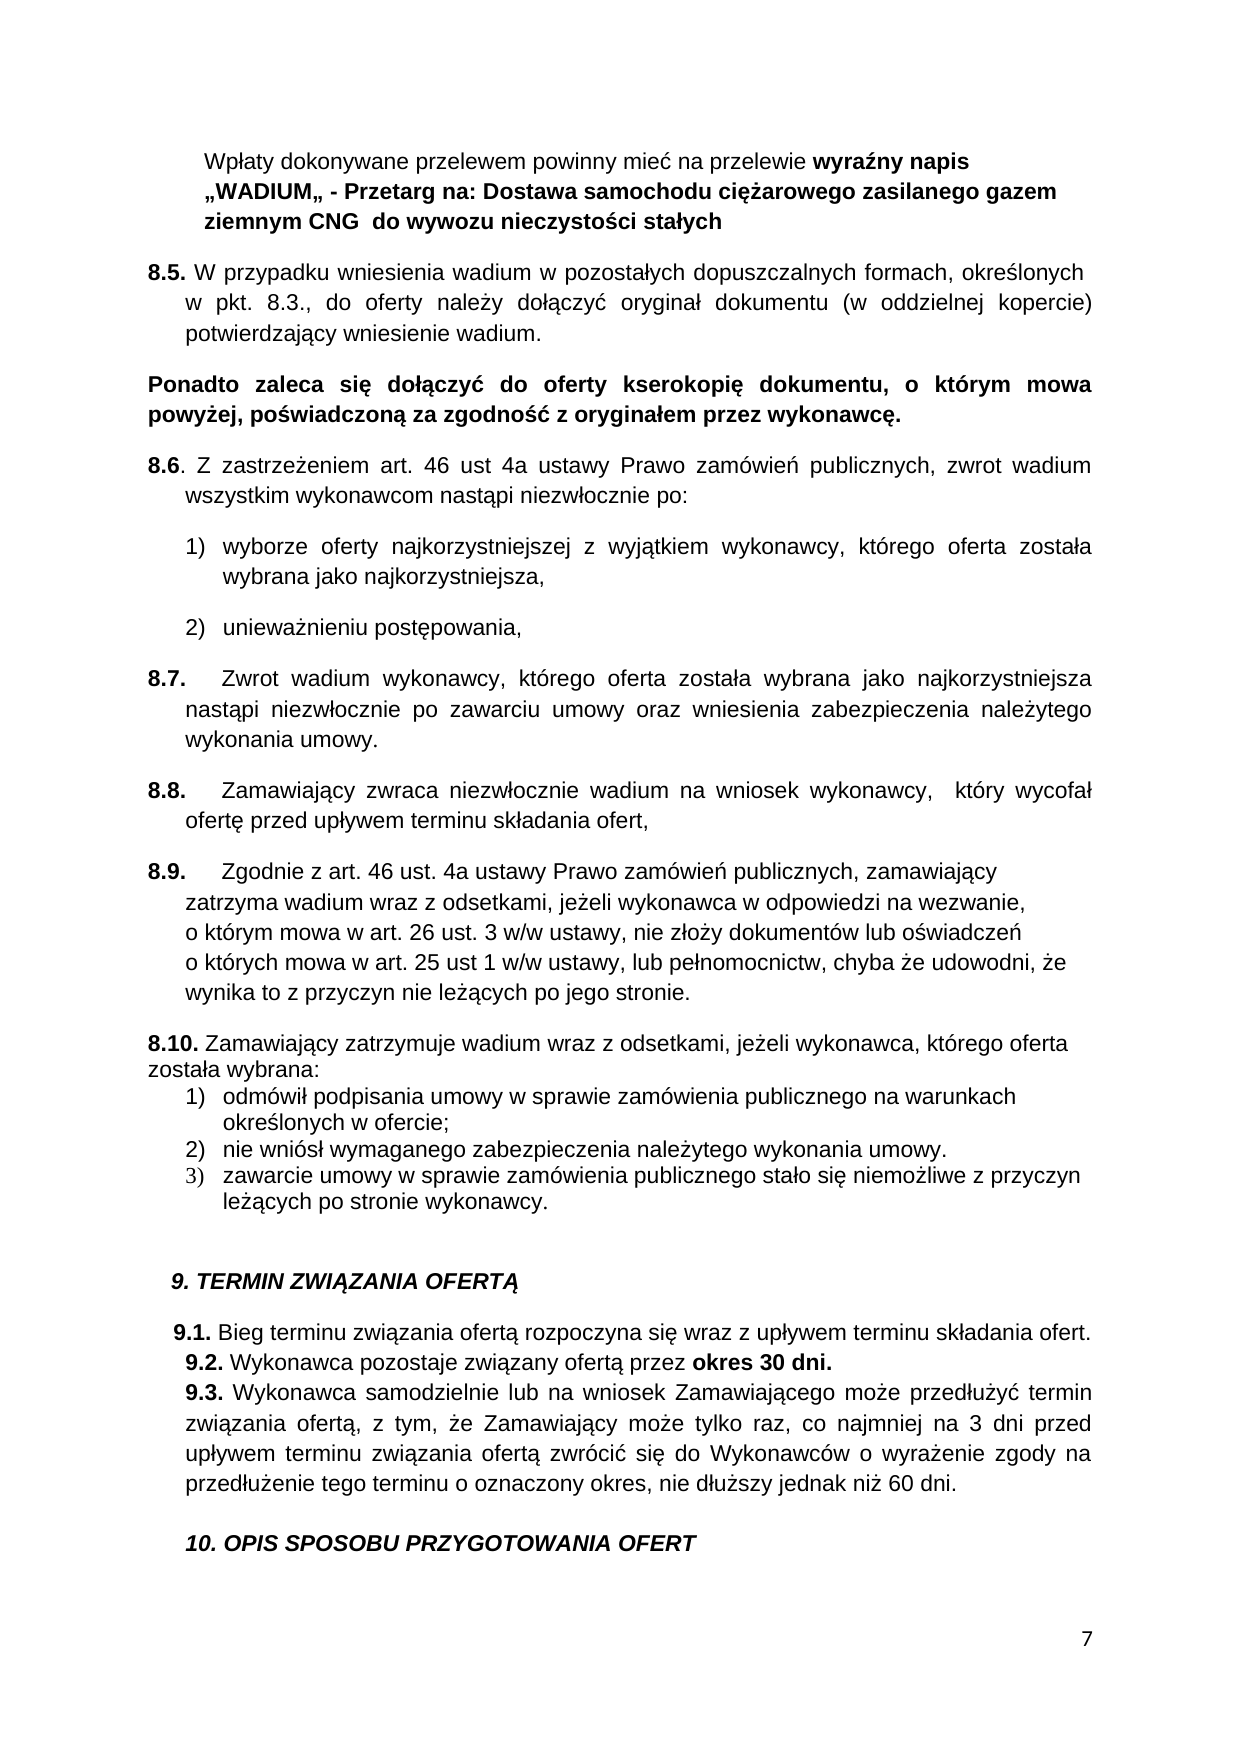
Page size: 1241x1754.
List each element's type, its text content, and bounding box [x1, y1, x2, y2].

text 8.9. Zgodnie z art. 46 ust. 4a ustawy Prawo zamówień publicznych, zamawiający zatrzyma wadium wraz z odsetkami, jeżeli wykonawca w odpowiedzi na wezwanie, o którym mowa w art. 26 ust. 3 w/w ustawy, nie złoży dokumentów lub oświadczeń o których mowa w art. 25 ust 1 w/w ustawy, lub pełnomocnictw, chyba że udowodni, że wynika to z przyczyn nie leżących po jego stronie. [148, 858, 1093, 1005]
list zawarcie umowy w sprawie zamówienia publicznego stało się niemożliwe z przyczyn leżących po stronie wykonawcy. [185, 1162, 1093, 1215]
text Wpłaty dokonywane przelewem powinny mieć na przelewie wyraźny napis „WADIUM„ - Przetarg na: Dostawa samochodu ciężarowego zasilanego gazem ziemnym CNG do wywozu nieczystości stałych [204, 148, 1093, 234]
text 1) wyborze oferty najkorzystniejszej z wyjątkiem wykonawcy, którego oferta została wybrana jako najkorzystniejsza, [185, 533, 1093, 589]
text 10. OPIS SPOSOBU PRZYGOTOWANIA OFERT [185, 1530, 1093, 1557]
text Ponadto zaleca się dołączyć do oferty kserokopię dokumentu, o którym mowa powyżej, poświadczoną za zgodność z oryginałem przez wykonawcę. [148, 371, 1093, 427]
text 9.3. Wykonawca samodzielnie lub na wniosek Zamawiającego może przedłużyć termin związania ofertą, z tym, że Zamawiający może tylko raz, co najmniej na 3 dni przed upływem terminu związania ofertą zwrócić się do Wykonawców o wyrażenie zgody na przedłużenie tego terminu o oznaczony okres, nie dłuższy jednak niż 60 dni. [185, 1379, 1093, 1496]
text 8.6. Z zastrzeżeniem art. 46 ust 4a ustawy Prawo zamówień publicznych, zwrot wadium wszystkim wykonawcom nastąpi niezwłocznie po: [148, 452, 1093, 508]
text 9.1. Bieg terminu związania ofertą rozpoczyna się wraz z upływem terminu składania ofert. [148, 1319, 1093, 1345]
text 8.7. Zwrot wadium wykonawcy, którego oferta została wybrana jako najkorzystniejsza nastąpi niezwłocznie po zawarciu umowy oraz wniesienia zabezpieczenia należytego wykonania umowy. [148, 665, 1093, 752]
list odmówił podpisania umowy w sprawie zamówienia publicznego na warunkach określonych w ofercie; [185, 1083, 1093, 1136]
list nie wniósł wymaganego zabezpieczenia należytego wykonania umowy. [185, 1136, 1093, 1162]
text 8.8. Zamawiający zwraca niezwłocznie wadium na wniosek wykonawcy, który wycofał ofertę przed upływem terminu składania ofert, [148, 777, 1093, 833]
text 8.5. W przypadku wniesienia wadium w pozostałych dopuszczalnych formach, określonych w pkt. 8.3., do oferty należy dołączyć oryginał dokumentu (w oddzielnej kopercie) potwierdzający wniesienie wadium. [148, 259, 1093, 346]
text 2) unieważnieniu postępowania, [185, 614, 1093, 641]
text 9. TERMIN ZWIĄZANIA OFERTĄ [148, 1268, 1093, 1294]
text 9.2. Wykonawca pozostaje związany ofertą przez okres 30 dni. [185, 1349, 1093, 1376]
text 8.10. Zamawiający zatrzymuje wadium wraz z odsetkami, jeżeli wykonawca, którego oferta została wybrana: [148, 1030, 1093, 1083]
